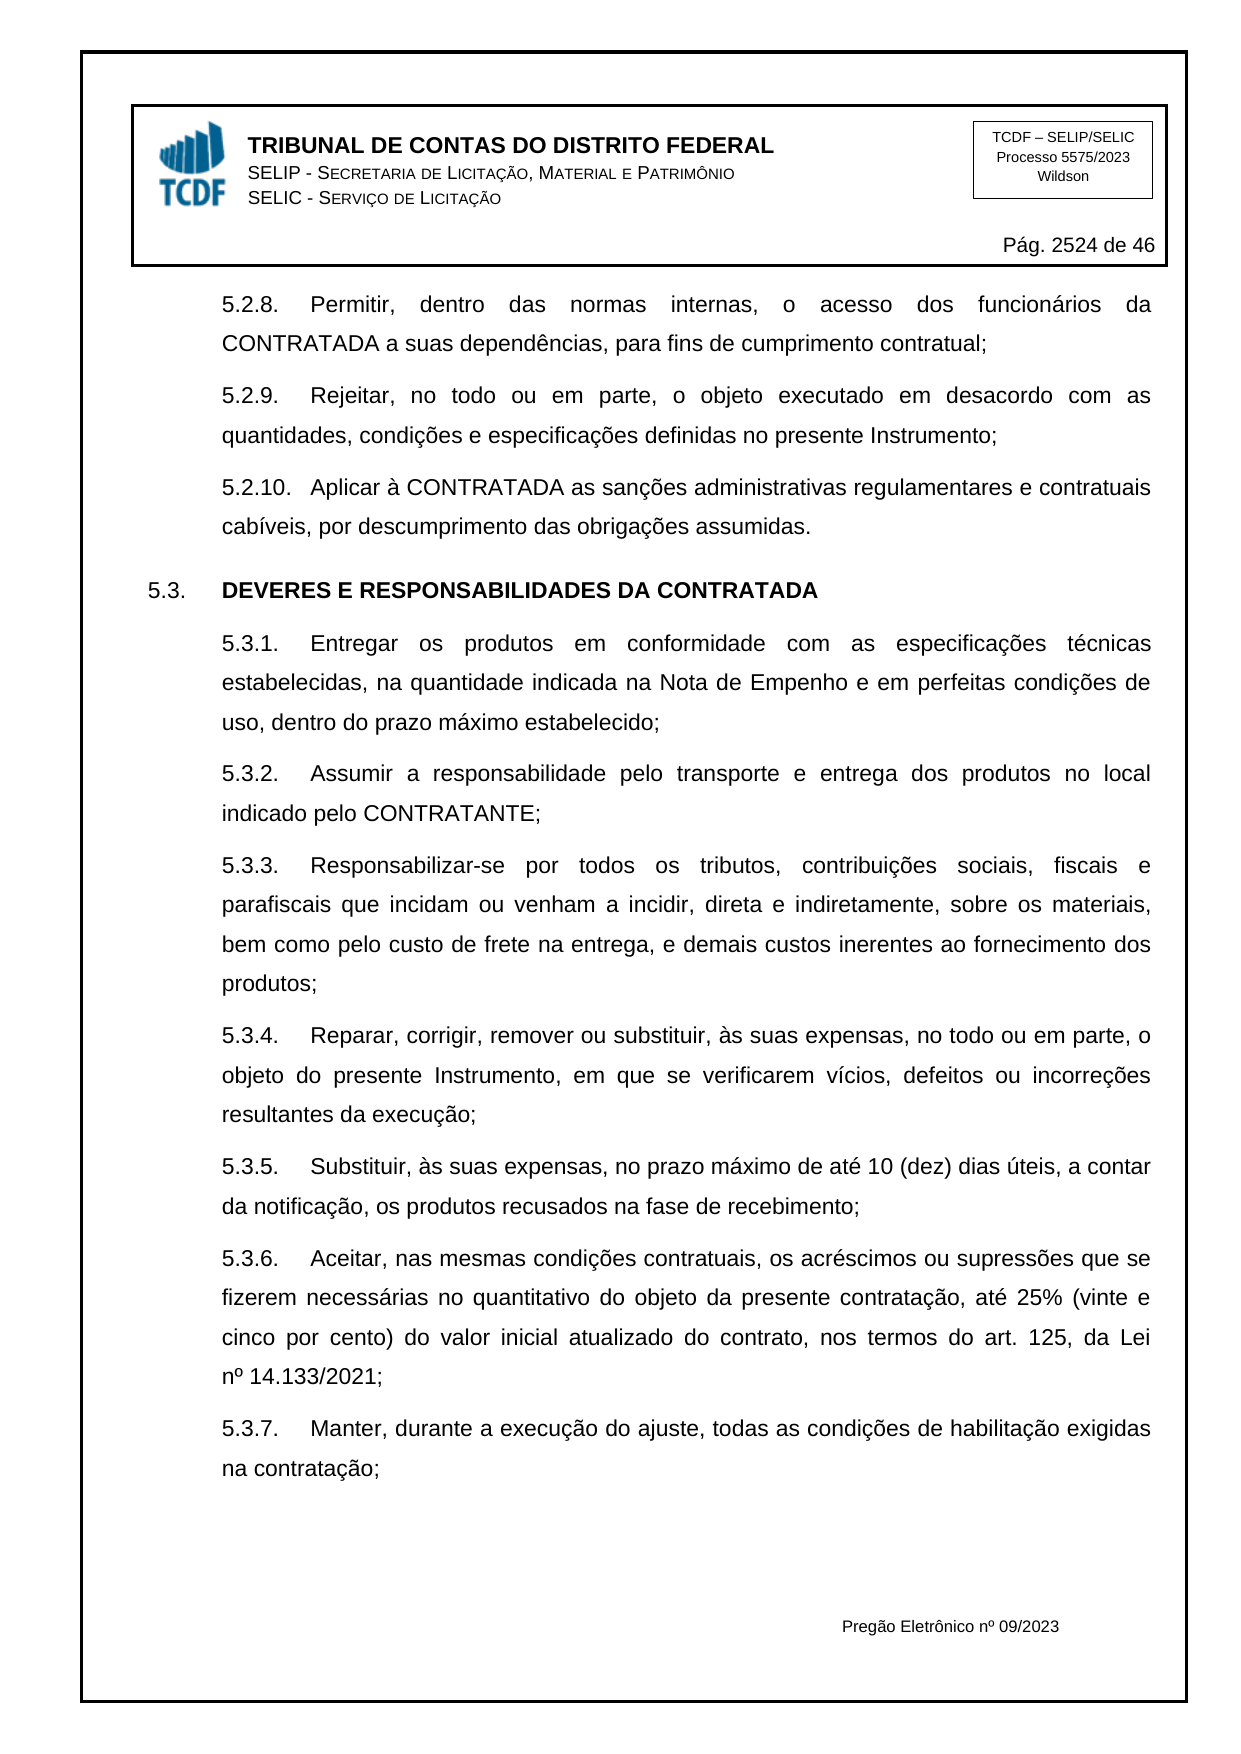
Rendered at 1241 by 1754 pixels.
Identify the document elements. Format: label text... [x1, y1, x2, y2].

list Reparar, corrigir, remover ou substituir, às suas expensas, no todo ou em parte, o objeto do presente Instrumento, em que se verificarem vícios, defeitos ou incorreções resultantes da execução; [222, 1022, 1152, 1128]
list Aceitar, nas mesmas condições contratuais, os acréscimos ou supressões que se fizerem necessárias no quantitativo do objeto da presente contratação, até 25% (vinte e cinco por cento) do valor inicial atualizado do contrato, nos termos do art. 125, da Lei nº 14.133/2021; [222, 1245, 1152, 1389]
list DEVERES E RESPONSABILIDADES DA CONTRATADA [148, 577, 1152, 604]
list Permitir, dentro das normas internas, o acesso dos funcionários da CONTRATADA a suas dependências, para fins de cumprimento contratual; [222, 291, 1152, 356]
list Assumir a responsabilidade pelo transporte e entrega dos produtos no local indicado pelo CONTRATANTE; [222, 760, 1152, 826]
list Aplicar à CONTRATADA as sanções administrativas regulamentares e contratuais cabíveis, por descumprimento das obrigações assumidas. [222, 473, 1152, 539]
list Responsabilizar-se por todos os tributos, contribuições sociais, fiscais e parafiscais que incidam ou venham a incidir, direta e indiretamente, sobre os materiais, bem como pelo custo de frete na entrega, e demais custos inerentes ao fornecimento dos produtos; [222, 852, 1152, 997]
list Substituir, às suas expensas, no prazo máximo de até 10 (dez) dias úteis, a contar da notificação, os produtos recusados na fase de recebimento; [222, 1153, 1152, 1219]
list Rejeitar, no todo ou em parte, o objeto executado em desacordo com as quantidades, condições e especificações definidas no presente Instrumento; [222, 382, 1152, 448]
list Entregar os produtos em conformidade com as especificações técnicas estabelecidas, na quantidade indicada na Nota de Empenho e em perfeitas condições de uso, dentro do prazo máximo estabelecido; [222, 629, 1152, 735]
list Manter, durante a execução do ajuste, todas as condições de habilitação exigidas na contratação; [222, 1415, 1152, 1481]
